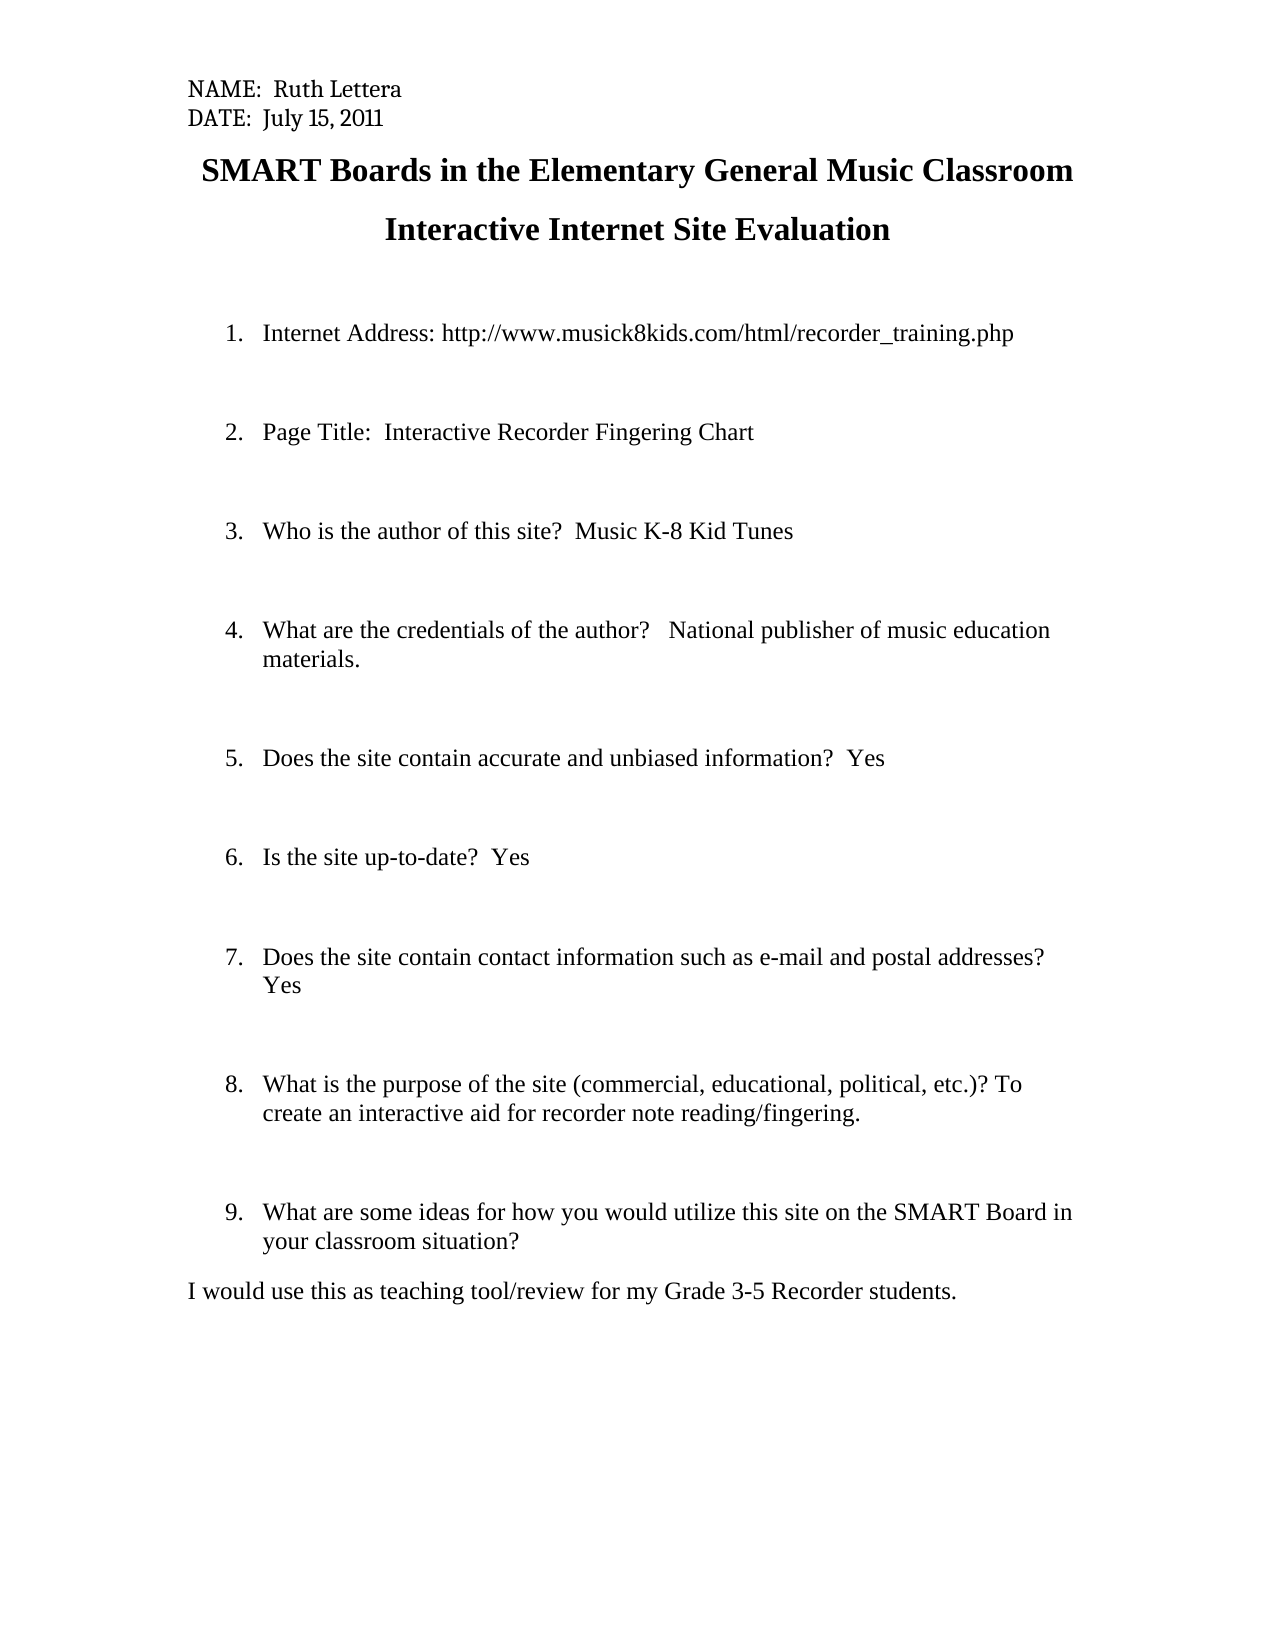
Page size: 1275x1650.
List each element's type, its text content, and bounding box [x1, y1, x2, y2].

list What are the credentials of the author? National publisher of music education materials. [225, 615, 1087, 673]
text SMART Boards in the Elementary General Music Classroom [187, 150, 1087, 188]
list What are some ideas for how you would utilize this site on the SMART Board in your classroom situation? [225, 1197, 1087, 1255]
list Does the site contain contact information such as e-mail and postal addresses? Yes [225, 942, 1087, 999]
list Is the site up-to-date? Yes [225, 842, 1087, 871]
text Interactive Internet Site Evaluation [187, 209, 1087, 247]
text I would use this as teaching tool/review for my Grade 3-5 Recorder students. [187, 1276, 1087, 1304]
list Page Title: Interactive Recorder Fingering Chart [225, 417, 1087, 446]
list What is the purpose of the site (commercial, educational, political, etc.)? To create an interactive aid for recorder note reading/fingering. [225, 1069, 1087, 1127]
list Who is the author of this site? Music K-8 Kid Tunes [225, 516, 1087, 545]
list Does the site contain accurate and unbiased information? Yes [225, 743, 1087, 772]
list Internet Address: http://www.musick8kids.com/html/recorder_training.php [225, 318, 1087, 347]
